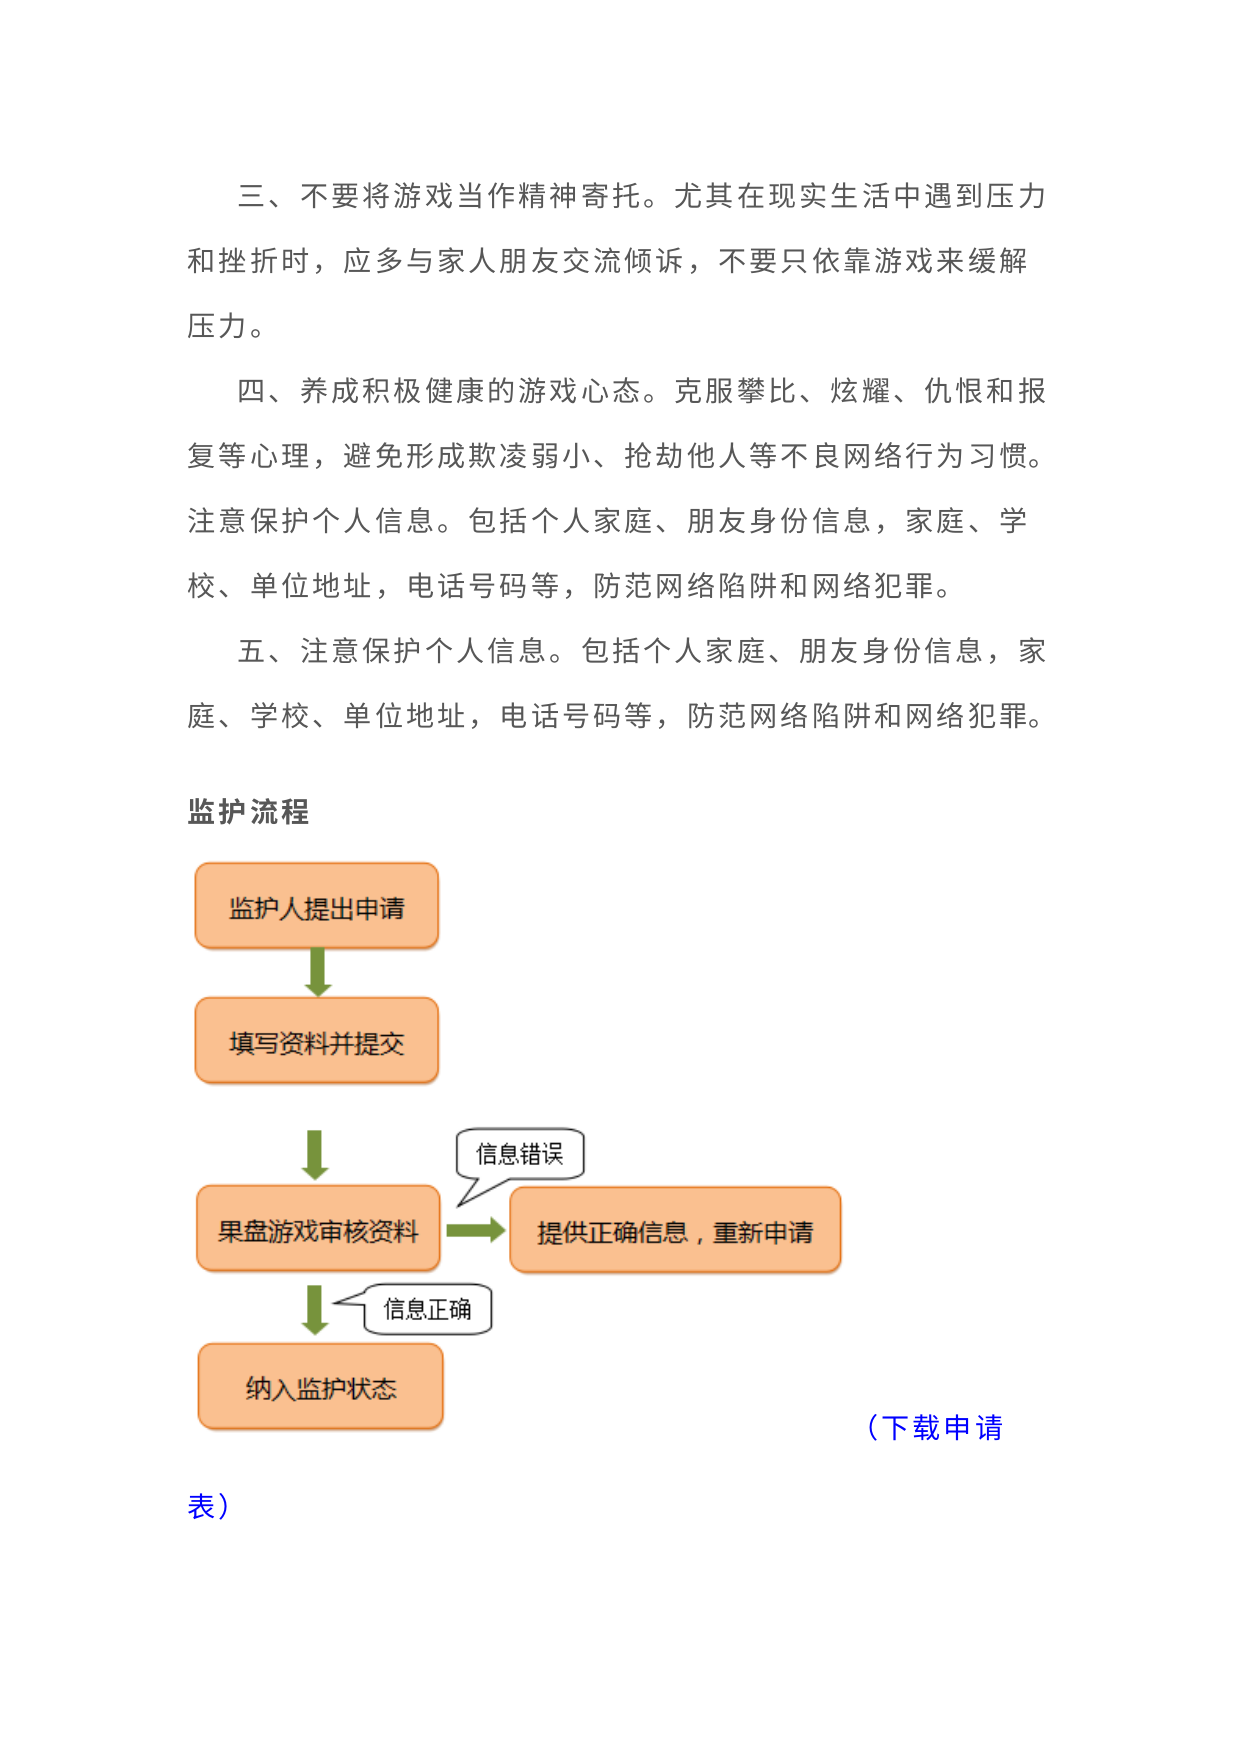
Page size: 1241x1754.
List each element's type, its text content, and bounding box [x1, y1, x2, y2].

text 五、注意保护个人信息。包括个人家庭、朋友身份信息，家庭、学校、单位地址，电话号码等，防范网络陷阱和网络犯罪。 [187, 617, 1053, 747]
text 监护流程 [187, 778, 1053, 843]
picture [187, 855, 851, 1439]
text 三、不要将游戏当作精神寄托。尤其在现实生活中遇到压力和挫折时，应多与家人朋友交流倾诉，不要只依靠游戏来缓解压力。 [187, 162, 1053, 357]
text 四、养成积极健康的游戏心态。克服攀比、炫耀、仇恨和报复等心理，避免形成欺凌弱小、抢劫他人等不良网络行为习惯。注意保护个人信息。包括个人家庭、朋友身份信息，家庭、学校、单位地址，电话号码等，防范网络陷阱和网络犯罪。 [187, 357, 1053, 617]
